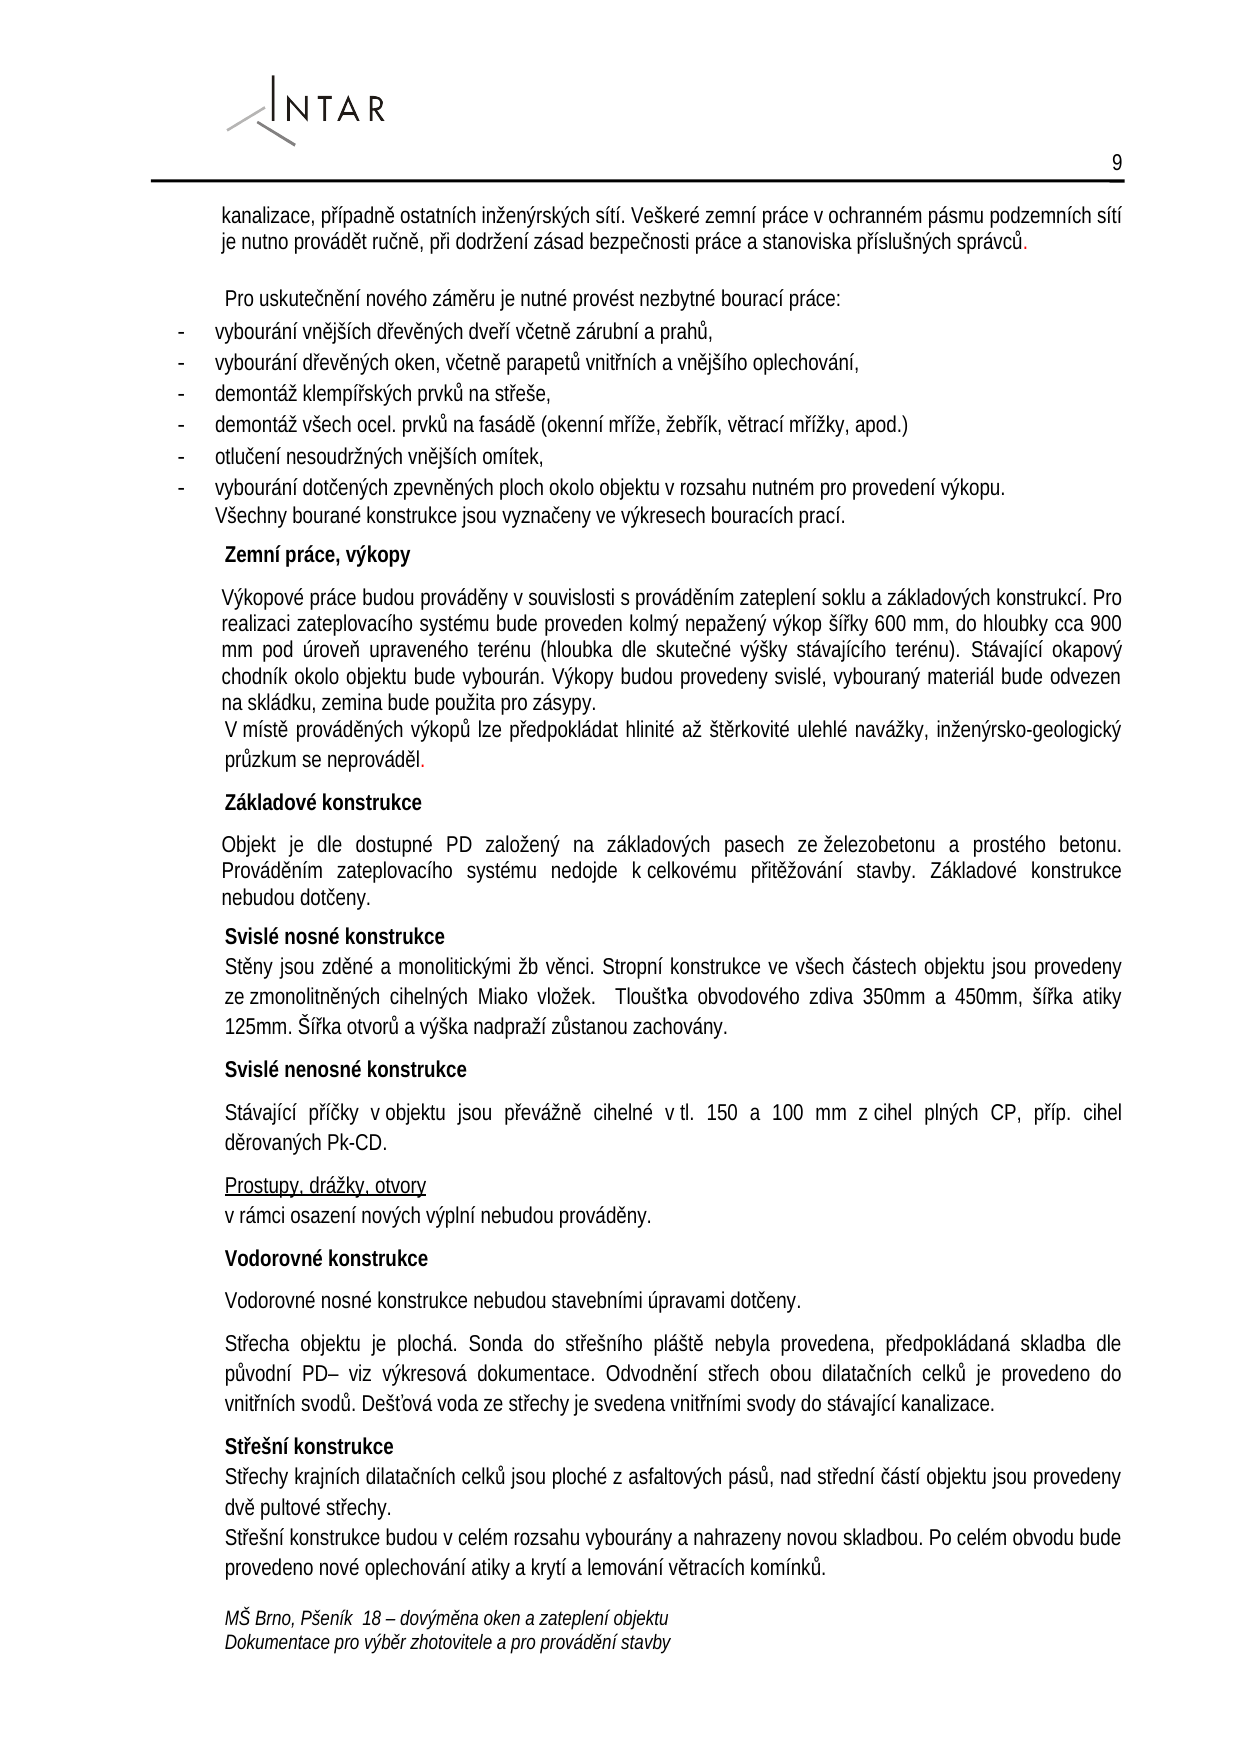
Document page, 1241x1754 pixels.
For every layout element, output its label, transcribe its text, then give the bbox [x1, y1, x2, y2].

text v rámci osazení nových výplní nebudou prováděny. [224, 1202, 1122, 1228]
text Vodorovné konstrukce [224, 1244, 1122, 1271]
text Svislé nosné konstrukce [224, 923, 1122, 949]
text Prostupy, drážky, otvory [224, 1172, 1122, 1198]
list vybourání dotčených zpevněných ploch okolo objektu v rozsahu nutném pro provedení výkopu. [177, 471, 1122, 502]
list otlučení nesoudržných vnějších omítek, [177, 440, 1122, 471]
text Zemní práce, výkopy [224, 541, 1122, 567]
list vybourání dřevěných oken, včetně parapetů vnitřních a vnějšího oplechování, [177, 346, 1122, 377]
text Pro uskutečnění nového záměru je nutné provést nezbytné bourací práce: [224, 284, 1122, 311]
text V místě prováděných výkopů lze předpokládat hlinité až štěrkovité ulehlé navážky, inženýrsko-geologický průzkum se neprováděl. [224, 716, 1122, 772]
text Všechny bourané konstrukce jsou vyznačeny ve výkresech bouracích prací. [148, 502, 1122, 528]
text Stávající příčky v objektu jsou převážně cihelné v tl. 150 a 100 mm z cihel plných CP, příp. cihel děrovaných Pk-CD. [224, 1099, 1122, 1155]
text Stěny jsou zděné a monolitickými žb věnci. Stropní konstrukce ve všech částech objektu jsou provedeny ze zmonolitněných cihelných Miako vložek. Tloušťka obvodového zdiva 350mm a 450mm, šířka atiky 125mm. Šířka otvorů a výška nadpraží zůstanou zachovány. [224, 953, 1122, 1040]
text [221, 202, 1122, 254]
list demontáž klempířských prvků na střeše, [177, 377, 1122, 408]
text Základové konstrukce [224, 788, 1122, 815]
text Střechy krajních dilatačních celků jsou ploché z asfaltových pásů, nad střední částí objektu jsou provedeny dvě pultové střechy. [224, 1463, 1122, 1520]
list demontáž všech ocel. prvků na fasádě (okenní mříže, žebřík, větrací mřížky, apod.) [177, 408, 1122, 440]
text Svislé nenosné konstrukce [224, 1056, 1122, 1082]
text Střešní konstrukce [224, 1433, 1122, 1459]
text Střešní konstrukce budou v celém rozsahu vybourány a nahrazeny novou skladbou. Po celém obvodu bude provedeno nové oplechování atiky a krytí a lemování větracích komínků. [224, 1524, 1122, 1580]
text Vodorovné nosné konstrukce nebudou stavebními úpravami dotčeny. [224, 1287, 1122, 1314]
list vybourání vnějších dřevěných dveří včetně zárubní a prahů, [177, 315, 1122, 346]
text Střecha objektu je plochá. Sonda do střešního pláště nebyla provedena, předpokládaná skladba dle původní PD– viz výkresová dokumentace. Odvodnění střech obou dilatačních celků je provedeno do vnitřních svodů. Dešťová voda ze střechy je svedena vnitřními svody do stávající kanalizace. [224, 1330, 1122, 1417]
text Výkopové práce budou prováděny v souvislosti s prováděním zateplení soklu a základových konstrukcí. Pro realizaci zateplovacího systému bude proveden kolmý nepažený výkop šířky 600 mm, do hloubky cca 900 mm pod úroveň upraveného terénu (hloubka dle skutečné výšky stávajícího terénu). Stávající okapový chodník okolo objektu bude vybourán. Výkopy budou provedeny svislé, vybouraný materiál bude odvezen na skládku, zemina bude použita pro zásypy. [221, 584, 1122, 716]
text Objekt je dle dostupné PD založený na základových pasech ze železobetonu a prostého betonu. Prováděním zateplovacího systému nedojde k celkovému přitěžování stavby. Základové konstrukce nebudou dotčeny. [221, 831, 1122, 910]
